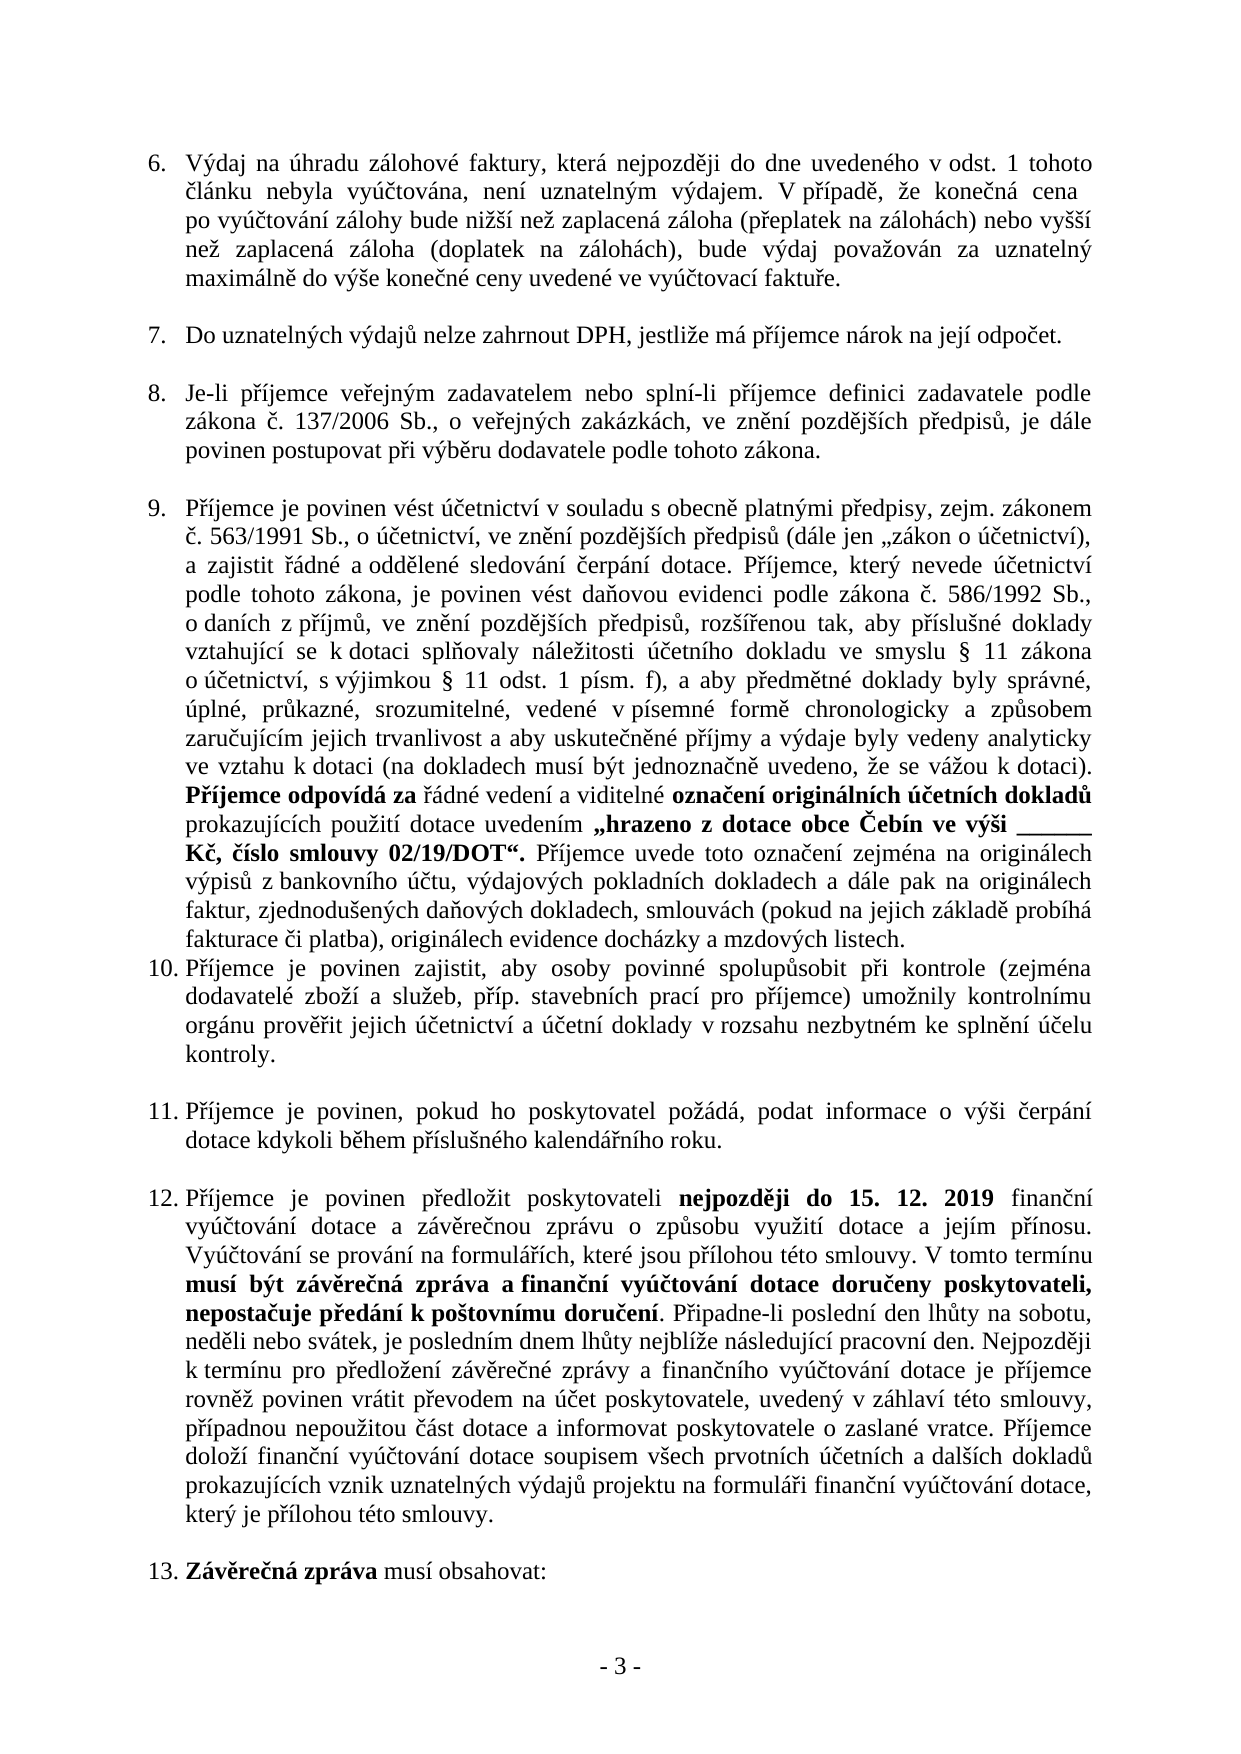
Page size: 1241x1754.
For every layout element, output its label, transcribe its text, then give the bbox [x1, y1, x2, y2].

list Do uznatelných výdajů nelze zahrnout DPH, jestliže má příjemce nárok na její odpočet. [148, 320, 1092, 349]
list Příjemce je povinen předložit poskytovateli nejpozději do 15. 12. 2019 finanční vyúčtování dotace a závěrečnou zprávu o způsobu využití dotace a jejím přínosu. Vyúčtování se prování na formulářích, které jsou přílohou této smlouvy. V tomto termínu musí být závěrečná zpráva a finanční vyúčtování dotace doručeny poskytovateli, nepostačuje předání k poštovnímu doručení. Připadne-li poslední den lhůty na sobotu, neděli nebo svátek, je posledním dnem lhůty nejblíže následující pracovní den. Nejpozději k termínu pro předložení závěrečné zprávy a finančního vyúčtování dotace je příjemce rovněž povinen vrátit převodem na účet poskytovatele, uvedený v záhlaví této smlouvy, případnou nepoužitou část dotace a informovat poskytovatele o zaslané vratce. Příjemce doloží finanční vyúčtování dotace soupisem všech prvotních účetních a dalších dokladů prokazujících vznik uznatelných výdajů projektu na formuláři finanční vyúčtování dotace, který je přílohou této smlouvy. [148, 1183, 1092, 1528]
list Příjemce je povinen zajistit, aby osoby povinné spolupůsobit při kontrole (zejména dodavatelé zboží a služeb, příp. stavebních prací pro příjemce) umožnily kontrolnímu orgánu prověřit jejich účetnictví a účetní doklady v rozsahu nezbytném ke splnění účelu kontroly. [148, 953, 1092, 1068]
list Příjemce je povinen vést účetnictví v souladu s obecně platnými předpisy, zejm. zákonem č. 563/1991 Sb., o účetnictví, ve znění pozdějších předpisů (dále jen „zákon o účetnictví), a zajistit řádné a oddělené sledování čerpání dotace. Příjemce, který nevede účetnictví podle tohoto zákona, je povinen vést daňovou evidenci podle zákona č. 586/1992 Sb., o daních z příjmů, ve znění pozdějších předpisů, rozšířenou tak, aby příslušné doklady vztahující se k dotaci splňovaly náležitosti účetního dokladu ve smyslu § 11 zákona o účetnictví, s výjimkou § 11 odst. 1 písm. f), a aby předmětné doklady byly správné, úplné, průkazné, srozumitelné, vedené v písemné formě chronologicky a způsobem zaručujícím jejich trvanlivost a aby uskutečněné příjmy a výdaje byly vedeny analyticky ve vztahu k dotaci (na dokladech musí být jednoznačně uvedeno, že se vážou k dotaci). Příjemce odpovídá za řádné vedení a viditelné označení originálních účetních dokladů prokazujících použití dotace uvedením „hrazeno z dotace obce Čebín ve výši ______ Kč, číslo smlouvy 02/19/DOT“. Příjemce uvede toto označení zejména na originálech výpisů z bankovního účtu, výdajových pokladních dokladech a dále pak na originálech faktur, zjednodušených daňových dokladech, smlouvách (pokud na jejich základě probíhá fakturace či platba), originálech evidence docházky a mzdových listech. [148, 493, 1092, 953]
list Je-li příjemce veřejným zadavatelem nebo splní-li příjemce definici zadavatele podle zákona č. 137/2006 Sb., o veřejných zakázkách, ve znění pozdějších předpisů, je dále povinen postupovat při výběru dodavatele podle tohoto zákona. [148, 378, 1092, 464]
list Výdaj na úhradu zálohové faktury, která nejpozději do dne uvedeného v odst. 1 tohoto článku nebyla vyúčtována, není uznatelným výdajem. V případě, že konečná cena po vyúčtování zálohy bude nižší než zaplacená záloha (přeplatek na zálohách) nebo vyšší než zaplacená záloha (doplatek na zálohách), bude výdaj považován za uznatelný maximálně do výše konečné ceny uvedené ve vyúčtovací faktuře. [148, 148, 1092, 291]
list Závěrečná zpráva musí obsahovat: [148, 1556, 1092, 1585]
list Příjemce je povinen, pokud ho poskytovatel požádá, podat informace o výši čerpání dotace kdykoli během příslušného kalendářního roku. [148, 1096, 1092, 1154]
